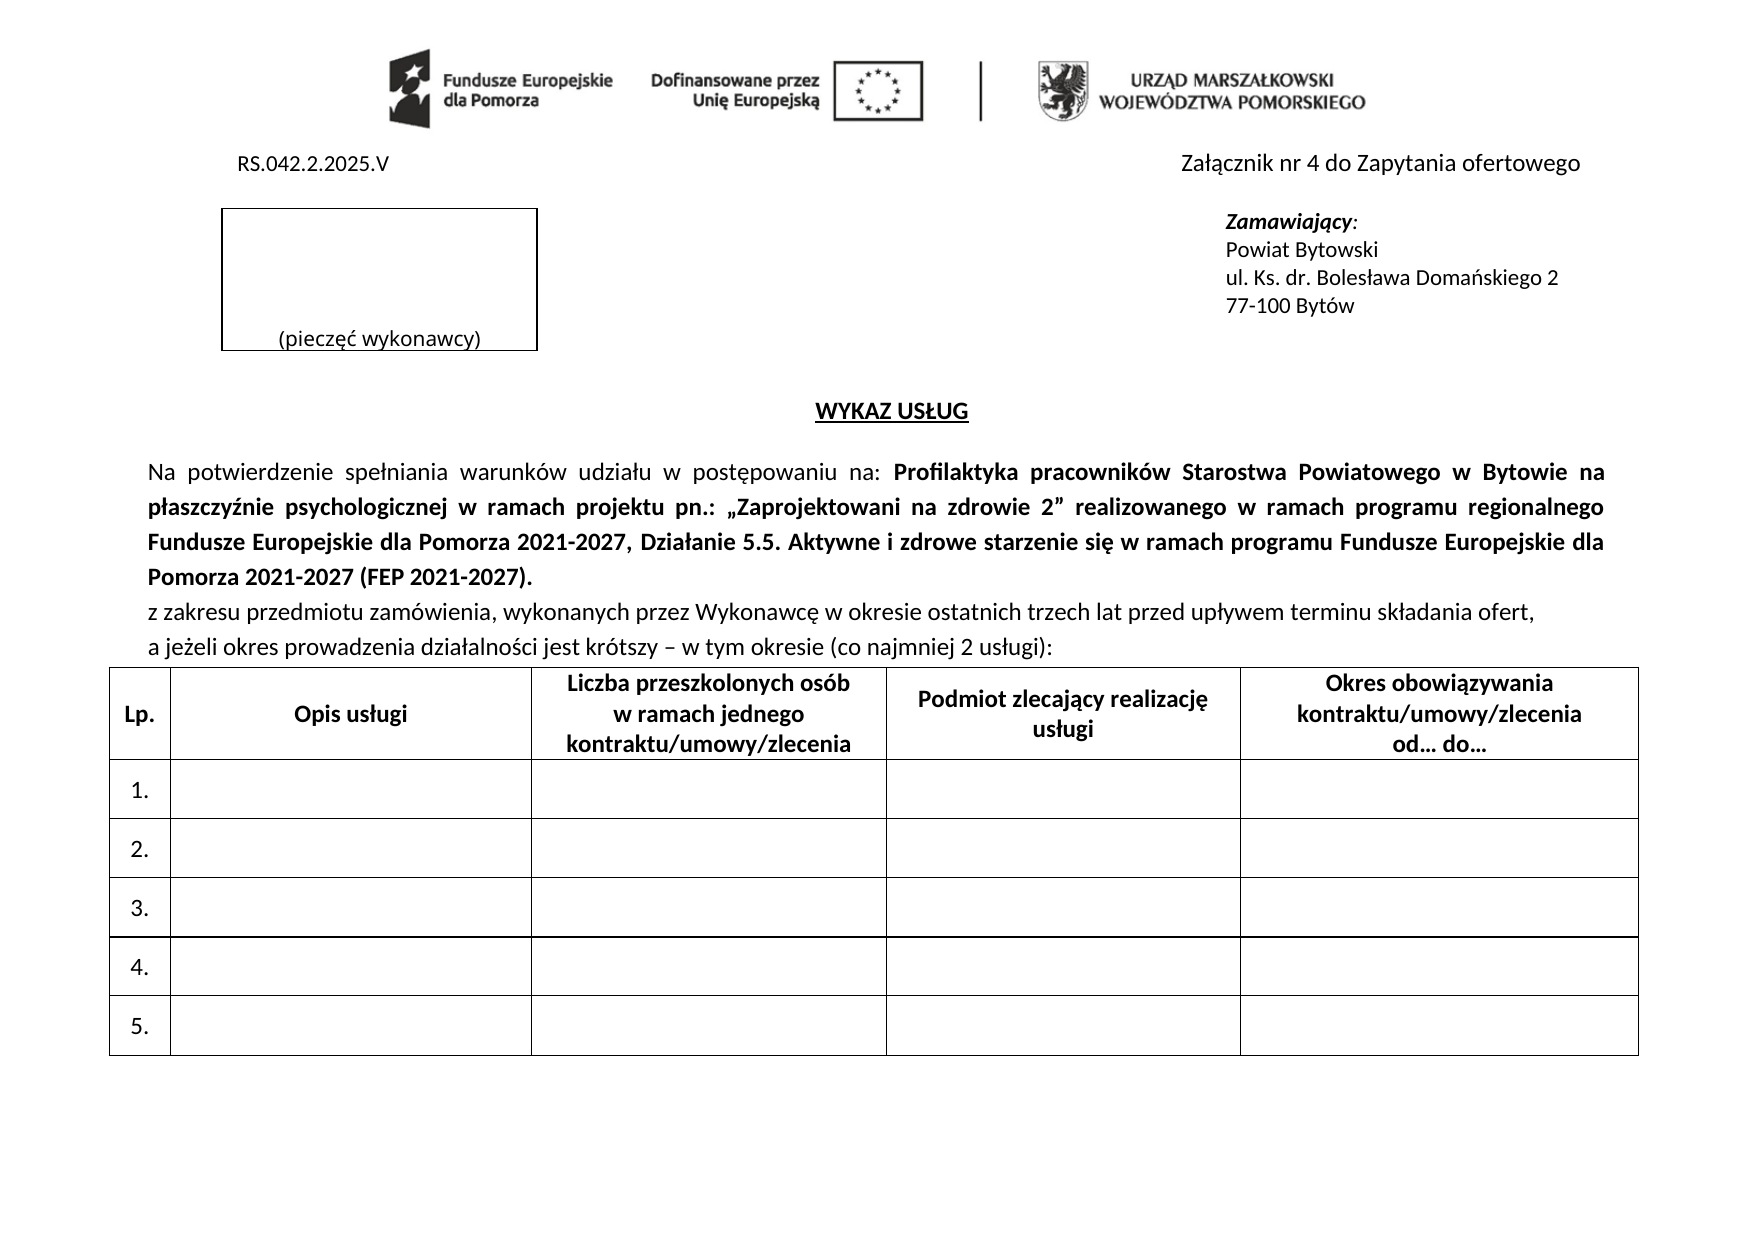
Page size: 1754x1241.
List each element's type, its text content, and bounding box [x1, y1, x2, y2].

table_cell [887, 996, 1240, 1054]
table_cell [171, 819, 531, 877]
table_cell [1241, 819, 1638, 877]
table_cell 4. [110, 938, 170, 995]
table_cell [532, 819, 886, 877]
table_cell 1. [110, 760, 170, 818]
table_cell [171, 938, 531, 995]
table_cell [887, 760, 1240, 818]
table_cell [171, 760, 531, 818]
text RS.042.2.2025.V Załącznik nr 4 do Zapytania ofertowego [148, 147, 1606, 177]
table_header Opis usługi [171, 668, 531, 759]
text 77-100 Bytów [1226, 291, 1606, 319]
text Na potwierdzenie spełniania warunków udziału w postępowaniu na: Profilaktyka pracowników Starostwa Powiatowego w Bytowie na płaszczyźnie psychologicznej w ramach projektu pn.: „Zaprojektowani na zdrowie 2” realizowanego w ramach programu regionalnego Fundusze Europejskie dla Pomorza 2021-2027, Działanie 5.5. Aktywne i zdrowe starzenie się w ramach programu Fundusze Europejskie dla Pomorza 2021-2027 (FEP 2021-2027). [148, 457, 1606, 592]
table_cell [1241, 878, 1638, 936]
table_cell [532, 996, 886, 1054]
text ul. Ks. dr. Bolesława Domańskiego 2 [1226, 263, 1606, 291]
table_cell [887, 878, 1240, 936]
text Zamawiający: Powiat Bytowski [1226, 207, 1606, 263]
table_cell 3. [110, 878, 170, 936]
table_cell [171, 878, 531, 936]
table_cell 2. [110, 819, 170, 877]
table_cell 5. [110, 996, 170, 1054]
table_header Lp. [110, 668, 170, 759]
table_header Podmiot zlecający realizację usługi [887, 668, 1240, 759]
table_cell [532, 878, 886, 936]
text z zakresu przedmiotu zamówienia, wykonanych przez Wykonawcę w okresie ostatnich trzech lat przed upływem terminu składania ofert, a jeżeli okres prowadzenia działalności jest krótszy – w tym okresie (co najmniej 2 usługi): [148, 597, 1606, 662]
table_cell [1241, 760, 1638, 818]
table_header Okres obowiązywania kontraktu/umowy/zlecenia od… do… [1241, 668, 1638, 759]
text WYKAZ USŁUG [177, 396, 1606, 426]
table_cell [171, 996, 531, 1054]
table_header Liczba przeszkolonych osób w ramach jednego kontraktu/umowy/zlecenia [532, 668, 886, 759]
table_cell [887, 938, 1240, 995]
table_cell [887, 819, 1240, 877]
table_cell [532, 938, 886, 995]
table_cell [1241, 938, 1638, 995]
table_cell [1241, 996, 1638, 1054]
table_cell [532, 760, 886, 818]
picture [370, 29, 1384, 147]
